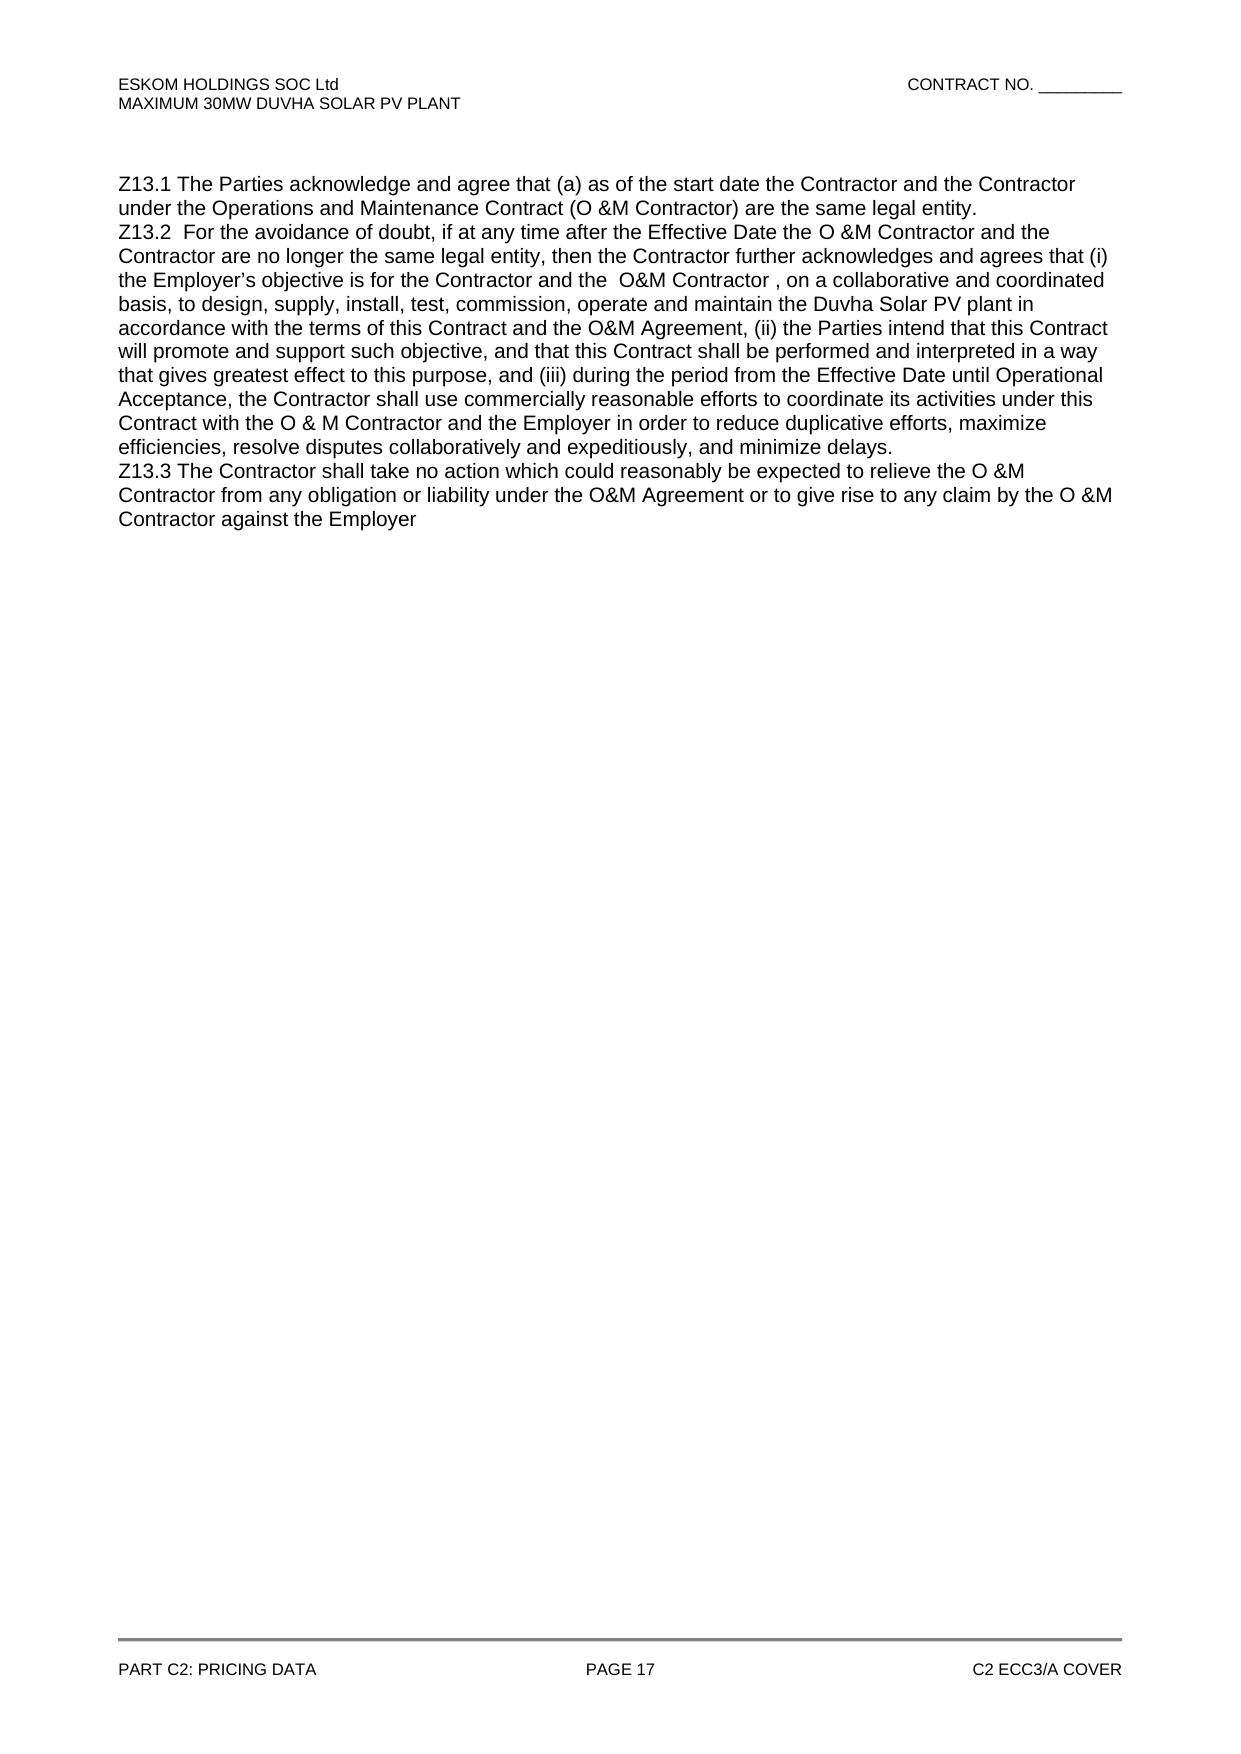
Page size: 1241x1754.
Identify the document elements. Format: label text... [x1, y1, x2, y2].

text Z13.3 The Contractor shall take no action which could reasonably be expected to relieve the O &M Contractor from any obligation or liability under the O&M Agreement or to give rise to any claim by the O &M Contractor against the Employer [118, 459, 1122, 531]
text Z13.1 The Parties acknowledge and agree that (a) as of the start date the Contractor and the Contractor under the Operations and Maintenance Contract (O &M Contractor) are the same legal entity. [118, 172, 1122, 219]
text Z13.2 For the avoidance of doubt, if at any time after the Effective Date the O &M Contractor and the Contractor are no longer the same legal entity, then the Contractor further acknowledges and agrees that (i) the Employer’s objective is for the Contractor and the O&M Contractor , on a collaborative and coordinated basis, to design, supply, install, test, commission, operate and maintain the Duvha Solar PV plant in accordance with the terms of this Contract and the O&M Agreement, (ii) the Parties intend that this Contract will promote and support such objective, and that this Contract shall be performed and interpreted in a way that gives greatest effect to this purpose, and (iii) during the period from the Effective Date until Operational Acceptance, the Contractor shall use commercially reasonable efforts to coordinate its activities under this Contract with the O & M Contractor and the Employer in order to reduce duplicative efforts, maximize efficiencies, resolve disputes collaboratively and expeditiously, and minimize delays. [118, 219, 1122, 459]
